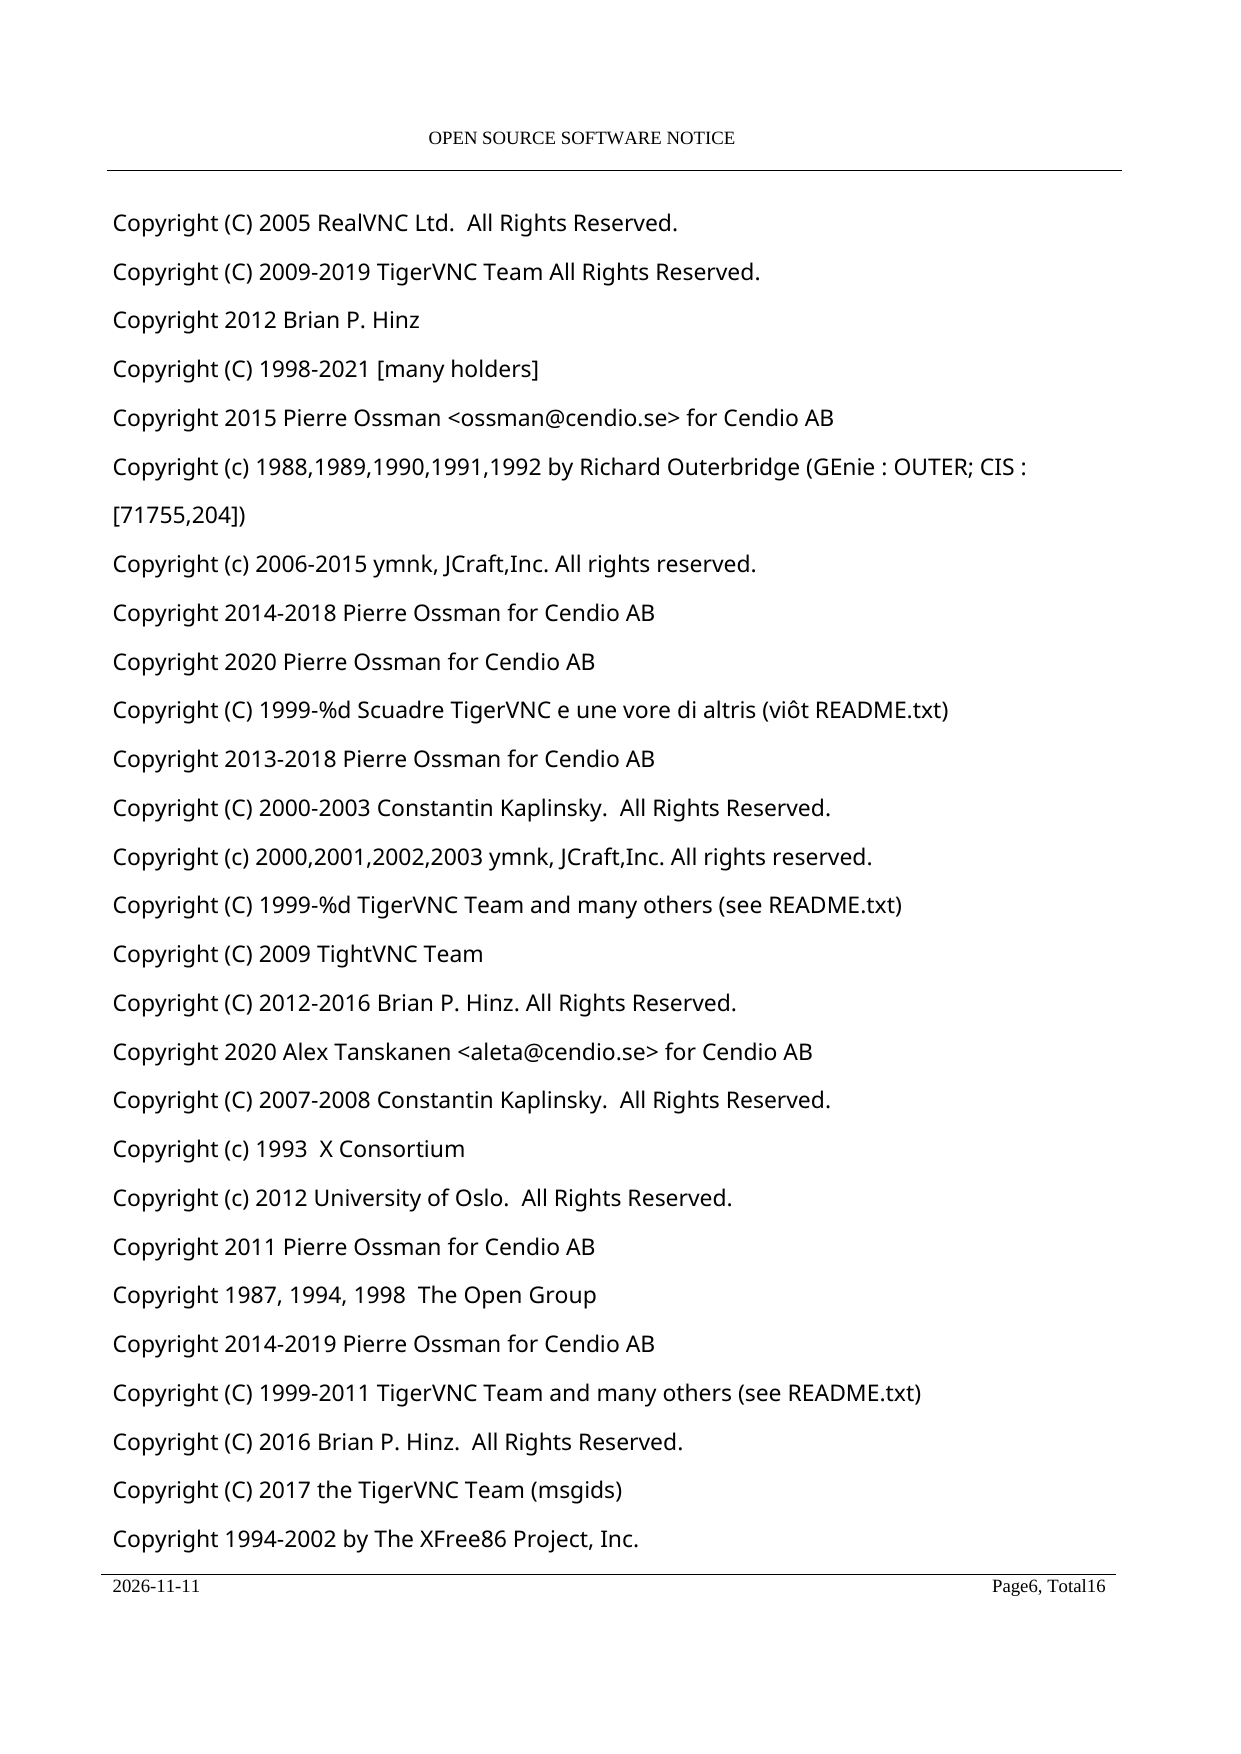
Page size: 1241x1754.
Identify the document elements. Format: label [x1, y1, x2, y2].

text [112, 206, 1128, 1555]
